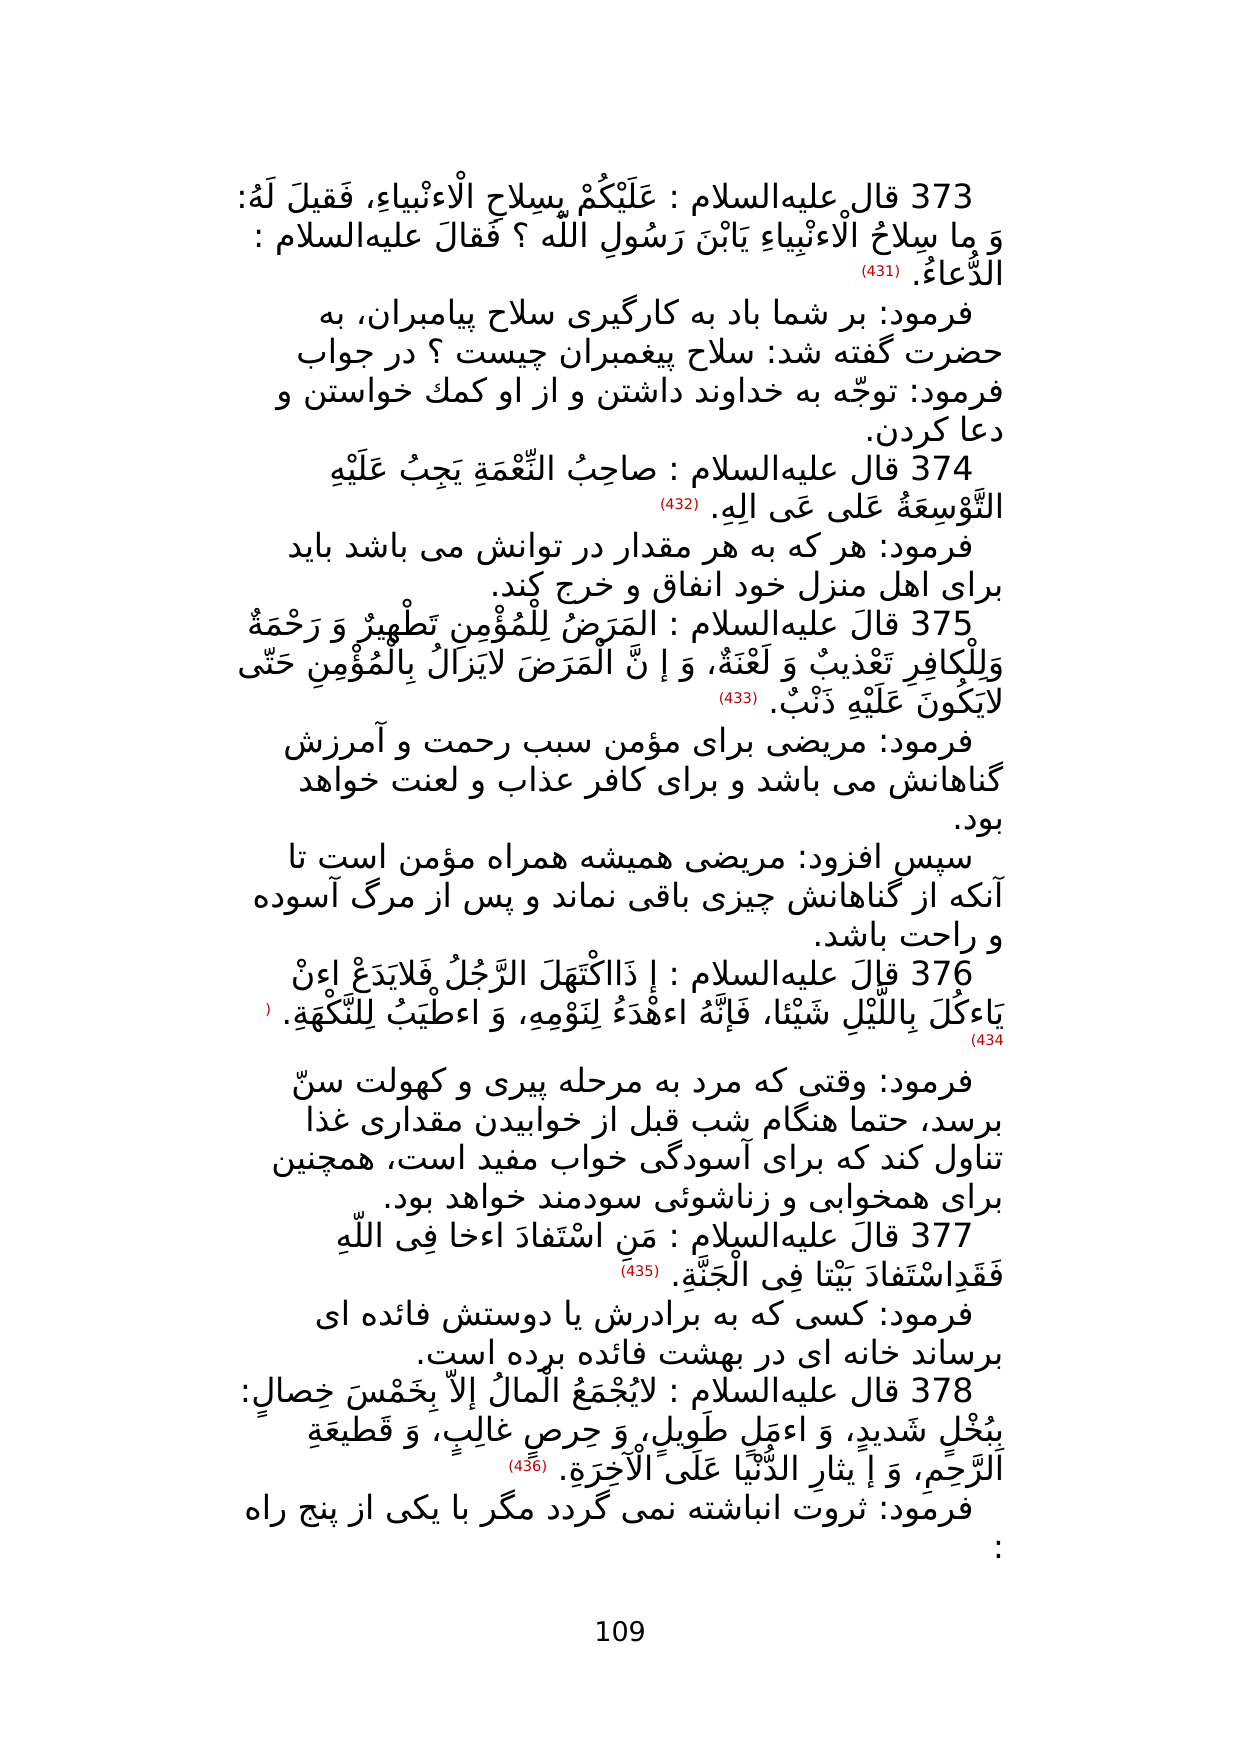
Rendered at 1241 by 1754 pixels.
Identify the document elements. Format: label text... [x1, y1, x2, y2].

text 373 قال عليه‌السلام : عَلَيْكُمْ بِسِلاحِ الْاءنْبياءِ، فَقيلَ لَهُ: وَ ما سِلاحُ الْاءنْبِياءِ يَابْنَ رَسُولِ اللّه ؟ فَقالَ عليه‌السلام : الدُّعاءُ. (431) [236, 177, 1004, 294]
text فرمود: كسى كه به برادرش يا دوستش فائده اى برساند خانه اى در بهشت فائده برده است. [236, 1294, 1004, 1372]
text فرمود: ثروت انباشته نمى گردد مگر با يكى از پنج راه : [236, 1488, 1004, 1566]
text فرمود: هر كه به هر مقدار در توانش مى باشد بايد براى اهل منزل خود انفاق و خرج كند. [236, 527, 1004, 604]
text 374 قال عليه‌السلام : صاحِبُ النِّعْمَةِ يَجِبُ عَلَيْهِ التَّوْسِعَةُ عَلى عَى الِهِ. (432) [236, 449, 1004, 527]
text فرمود: مريضى براى مؤمن سبب رحمت و آمرزش گناهانش مى باشد و براى كافر عذاب و لعنت خواهد بود. [236, 721, 1004, 838]
text 375 قالَ عليه‌السلام : المَرَضُ لِلْمُؤْمِنِ تَطْهيرٌ وَ رَحْمَةٌ وَلِلْكافِرِ تَعْذيبٌ وَ لَعْنَةٌ، وَ إ نَّ الْمَرَضَ لايَزالُ بِالْمُؤْمِنِ حَتّى لايَكُونَ عَلَيْهِ ذَنْبٌ. (433) [236, 604, 1004, 721]
text سپس افزود: مريضى هميشه همراه مؤمن است تا آنكه از گناهانش چيزى باقى نماند و پس از مرگ آسوده و راحت باشد. [236, 838, 1004, 954]
text فرمود: بر شما باد به كارگيرى سلاح پيامبران، به حضرت گفته شد: سلاح پيغمبران چيست ؟ در جواب فرمود: توجّه به خداوند داشتن و از او كمك خواستن و دعا كردن. [236, 294, 1004, 449]
text 377 قالَ عليه‌السلام : مَنِ اسْتَفادَ اءخا فِى اللّهِ فَقَدِاسْتَفادَ بَيْتا فِى الْجَنَّةِ. (435) [236, 1217, 1004, 1294]
text فرمود: وقتى كه مرد به مرحله پيرى و كهولت سنّ برسد، حتما هنگام شب قبل از خوابيدن مقدارى غذا تناول كند كه براى آسودگى خواب مفيد است، همچنين براى همخوابى و زناشوئى سودمند خواهد بود. [236, 1061, 1004, 1217]
text 378 قال عليه‌السلام : لايُجْمَعُ الْمالُ إلاّ بِخَمْسَ خِصالٍ: بِبُخْلٍ شَديدٍ، وَ اءمَلٍ طَويلٍ، وَ حِرصٍ غالِبٍ، وَ قَطيعَةِ الرَّحِمِ، وَ إ يثارِ الدُّنْيا عَلَى الْآخِرَةِ. (436) [236, 1372, 1004, 1488]
text 376 قالَ عليه‌السلام : إ ذَااكْتَهَلَ الرَّجُلُ فَلايَدَعْ اءنْ يَاءكُلَ بِاللَّيْلِ شَيْئا، فَإنَّهُ اءهْدَءُ لِنَوْمِهِ، وَ اءطْيَبُ لِلنَّكْهَةِ. (434) [236, 954, 1004, 1061]
